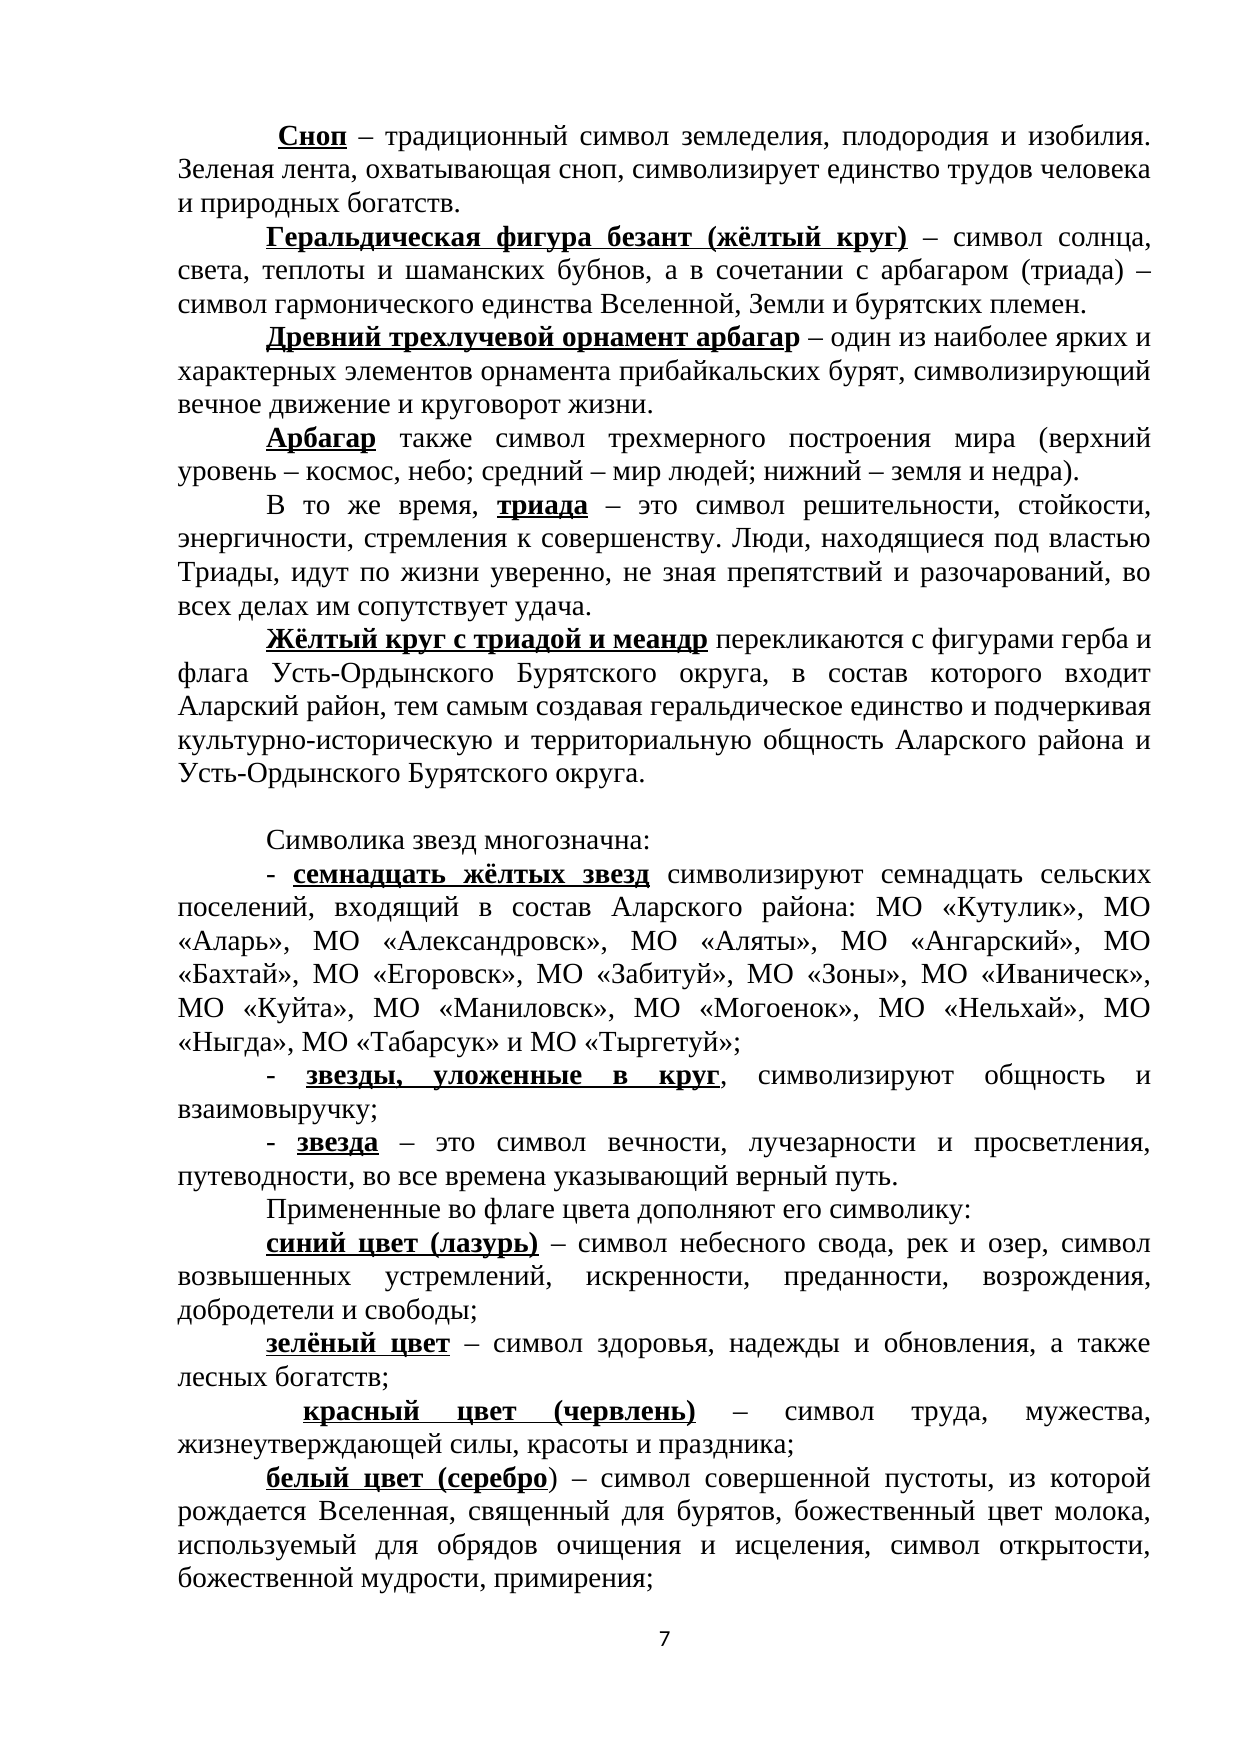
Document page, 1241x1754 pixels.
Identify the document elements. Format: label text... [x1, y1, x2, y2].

text - звезды, уложенные в круг, символизируют общность и взаимовыручку; [177, 1057, 1152, 1124]
text Символика звезд многозначна: [177, 822, 1152, 856]
text красный цвет (червлень) – символ труда, мужества, жизнеутверждающей силы, красоты и праздника; [177, 1393, 1152, 1460]
text В то же время, триада – это символ решительности, стойкости, энергичности, стремления к совершенству. Люди, находящиеся под властью Триады, идут по жизни уверенно, не зная препятствий и разочарований, во всех делах им сопутствует удача. [177, 487, 1152, 621]
text Древний трехлучевой орнамент арбагар – один из наиболее ярких и характерных элементов орнамента прибайкальских бурят, символизирующий вечное движение и круговорот жизни. [177, 319, 1152, 420]
text белый цвет (серебро) – символ совершенной пустоты, из которой рождается Вселенная, священный для бурятов, божественный цвет молока, используемый для обрядов очищения и исцеления, символ открытости, божественной мудрости, примирения; [177, 1460, 1152, 1594]
text Геральдическая фигура безант (жёлтый круг) – символ солнца, света, теплоты и шаманских бубнов, а в сочетании с арбагаром (триада) – символ гармонического единства Вселенной, Земли и бурятских племен. [177, 219, 1152, 319]
text Арбагар также символ трехмерного построения мира (верхний уровень – космос, небо; средний – мир людей; нижний – земля и недра). [177, 420, 1152, 487]
text - семнадцать жёлтых звезд символизируют семнадцать сельских поселений, входящий в состав Аларского района: МО «Кутулик», МО «Аларь», МО «Александровск», МО «Аляты», МО «Ангарский», МО «Бахтай», МО «Егоровск», МО «Забитуй», МО «Зоны», МО «Иваническ», МО «Куйта», МО «Маниловск», МО «Могоенок», МО «Нельхай», МО «Ныгда», МО «Табарсук» и МО «Тыргетуй»; [177, 856, 1152, 1057]
text Примененные во флаге цвета дополняют его символику: [177, 1191, 1152, 1225]
text Жёлтый круг с триадой и меандр перекликаются с фигурами герба и флага Усть-Ордынского Бурятского округа, в состав которого входит Аларский район, тем самым создавая геральдическое единство и подчеркивая культурно-историческую и территориальную общность Аларского района и Усть-Ордынского Бурятского округа. [177, 621, 1152, 789]
text синий цвет (лазурь) – символ небесного свода, рек и озер, символ возвышенных устремлений, искренности, преданности, возрождения, добродетели и свободы; [177, 1225, 1152, 1326]
text - звезда – это символ вечности, лучезарности и просветления, путеводности, во все времена указывающий верный путь. [177, 1124, 1152, 1191]
text зелёный цвет – символ здоровья, надежды и обновления, а также лесных богатств; [177, 1326, 1152, 1393]
text Сноп – традиционный символ земледелия, плодородия и изобилия. Зеленая лента, охватывающая сноп, символизирует единство трудов человека и природных богатств. [177, 118, 1152, 219]
